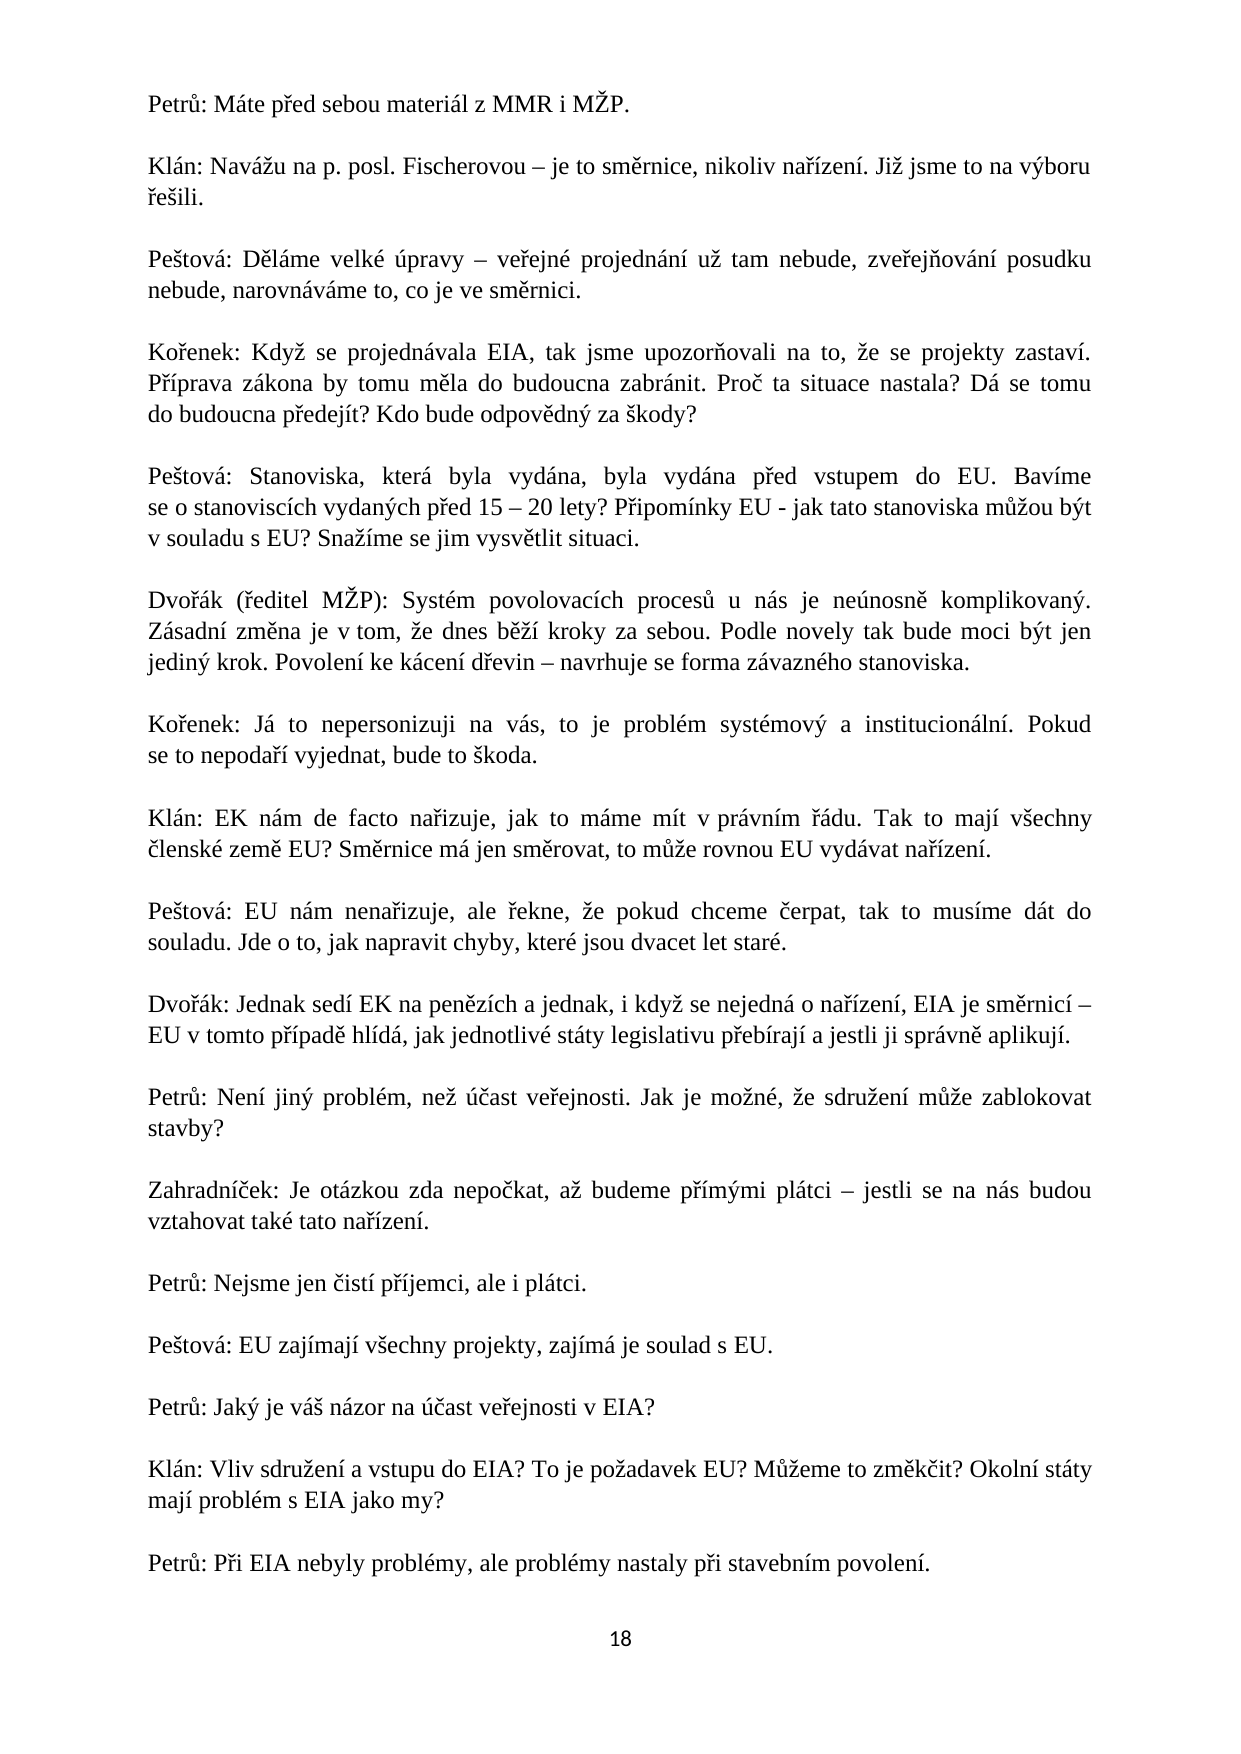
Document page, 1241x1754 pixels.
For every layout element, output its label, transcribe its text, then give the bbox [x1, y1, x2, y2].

text Klán: EK nám de facto nařizuje, jak to máme mít v právním řádu. Tak to mají všechny členské země EU? Směrnice má jen směrovat, to může rovnou EU vydávat nařízení. [148, 803, 1093, 862]
text Peštová: EU nám nenařizuje, ale řekne, že pokud chceme čerpat, tak to musíme dát do souladu. Jde o to, jak napravit chyby, které jsou dvacet let staré. [148, 896, 1093, 956]
text Dvořák (ředitel MŽP): Systém povolovacích procesů u nás je neúnosně komplikovaný. Zásadní změna je v tom, že dnes běží kroky za sebou. Podle novely tak bude moci být jen jediný krok. Povolení ke kácení dřevin – navrhuje se forma závazného stanoviska. [148, 585, 1093, 676]
text Kořenek: Já to nepersonizuji na vás, to je problém systémový a institucionální. Pokud se to nepodaří vyjednat, bude to škoda. [148, 709, 1093, 769]
text Peštová: Děláme velké úpravy – veřejné projednání už tam nebude, zveřejňování posudku nebude, narovnáváme to, co je ve směrnici. [148, 244, 1093, 304]
text Petrů: Při EIA nebyly problémy, ale problémy nastaly při stavebním povolení. [148, 1548, 1093, 1576]
text Petrů: Máte před sebou materiál z MMR i MŽP. [148, 89, 1093, 117]
text Klán: Vliv sdružení a vstupu do EIA? To je požadavek EU? Můžeme to změkčit? Okolní státy mají problém s EIA jako my? [148, 1454, 1093, 1514]
text Dvořák: Jednak sedí EK na penězích a jednak, i když se nejedná o nařízení, EIA je směrnicí – EU v tomto případě hlídá, jak jednotlivé státy legislativu přebírají a jestli ji správně aplikují. [148, 989, 1093, 1049]
text Petrů: Nejsme jen čistí příjemci, ale i plátci. [148, 1268, 1093, 1297]
text Peštová: EU zajímají všechny projekty, zajímá je soulad s EU. [148, 1330, 1093, 1359]
text Petrů: Není jiný problém, než účast veřejnosti. Jak je možné, že sdružení může zablokovat stavby? [148, 1082, 1093, 1142]
text Klán: Navážu na p. posl. Fischerovou – je to směrnice, nikoliv nařízení. Již jsme to na výboru řešili. [148, 151, 1093, 211]
text Kořenek: Když se projednávala EIA, tak jsme upozorňovali na to, že se projekty zastaví. Příprava zákona by tomu měla do budoucna zabránit. Proč ta situace nastala? Dá se tomu do budoucna předejít? Kdo bude odpovědný za škody? [148, 337, 1093, 428]
text Petrů: Jaký je váš názor na účast veřejnosti v EIA? [148, 1392, 1093, 1421]
text Zahradníček: Je otázkou zda nepočkat, až budeme přímými plátci – jestli se na nás budou vztahovat také tato nařízení. [148, 1175, 1093, 1235]
text Peštová: Stanoviska, která byla vydána, byla vydána před vstupem do EU. Bavíme se o stanoviscích vydaných před 15 – 20 lety? Připomínky EU - jak tato stanoviska můžou být v souladu s EU? Snažíme se jim vysvětlit situaci. [148, 461, 1093, 552]
